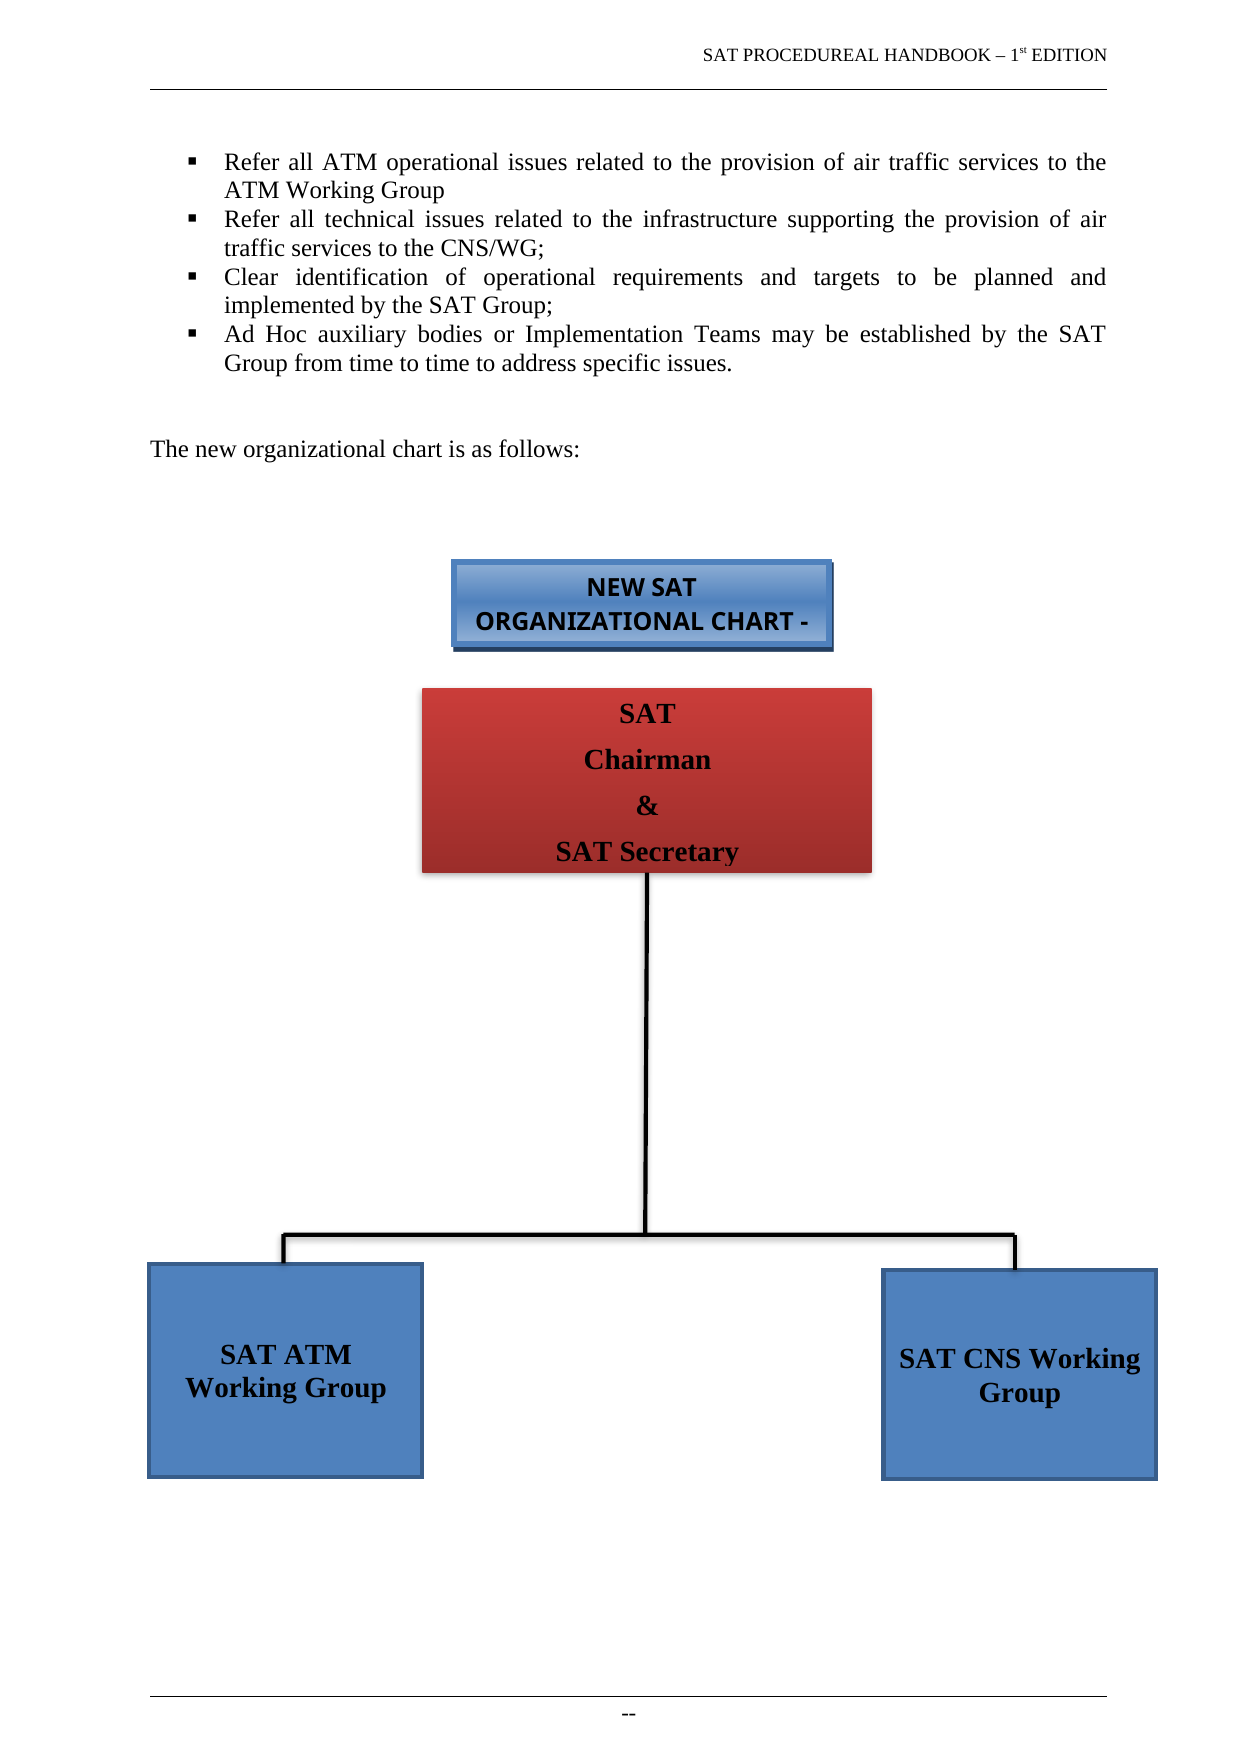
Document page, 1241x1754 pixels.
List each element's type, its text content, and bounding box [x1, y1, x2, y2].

list Refer all ATM operational issues related to the provision of air traffic services to the ATM Working Group [186, 147, 1107, 204]
list Refer all technical issues related to the infrastructure supporting the provision of air traffic services to the CNS/WG; [186, 204, 1107, 262]
list Ad Hoc auxiliary bodies or Implementation Teams may be established by the SAT Group from time to time to address specific issues. [186, 319, 1107, 377]
list Clear identification of operational requirements and targets to be planned and implemented by the SAT Group; [186, 262, 1107, 319]
text The new organizational chart is as follows: [150, 434, 1107, 463]
